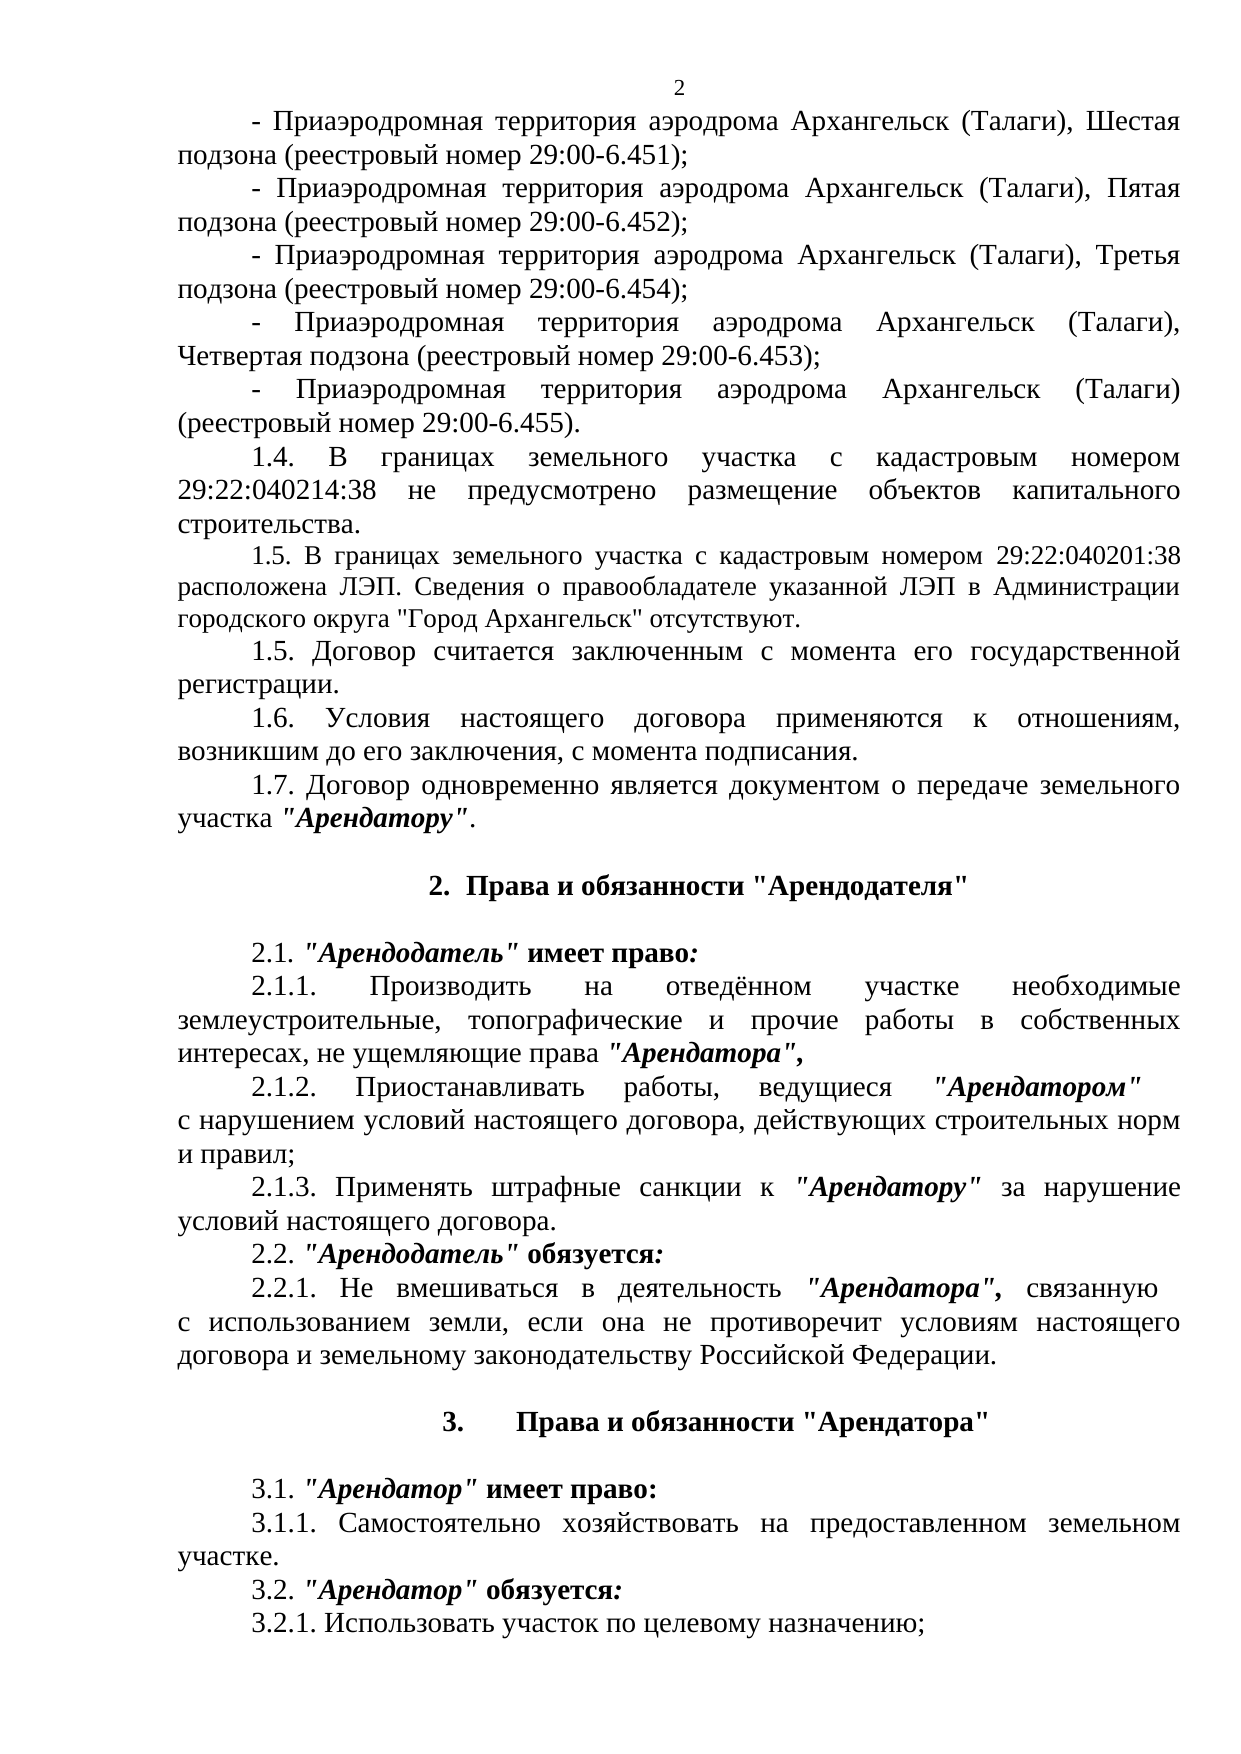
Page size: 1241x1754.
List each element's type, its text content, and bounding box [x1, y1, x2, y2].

text 2.1.1. Производить на отведённом участке необходимые землеустроительные, топографические и прочие работы в собственных интересах, не ущемляющие права "Арендатора", [177, 968, 1181, 1069]
list Права и обязанности "Арендатора" [177, 1404, 1181, 1438]
text - Приаэродромная территория аэродрома Архангельск (Талаги), Пятая подзона (реестровый номер 29:00-6.452); [177, 170, 1181, 237]
text 2.1.2. Приостанавливать работы, ведущиеся "Арендатором" с нарушением условий настоящего договора, действующих строительных норм и правил; [177, 1069, 1181, 1169]
text 1.5. В границах земельного участка с кадастровым номером 29:22:040201:38 расположена ЛЭП. Сведения о правообладателе указанной ЛЭП в Администрации городского округа "Город Архангельск" отсутствуют. [177, 539, 1181, 633]
text 3.2.1. Использовать участок по целевому назначению; [177, 1606, 1181, 1639]
text 2.2.1. Не вмешиваться в деятельность "Арендатора", связанную с использованием земли, если она не противоречит условиям настоящего договора и земельному законодательству Российской Федерации. [177, 1270, 1181, 1371]
text 2.2. "Арендодатель" обязуется: [177, 1237, 1181, 1270]
text 1.4. В границах земельного участка с кадастровым номером 29:22:040214:38 не предусмотрено размещение объектов капитального строительства. [177, 439, 1181, 539]
text 2.1.3. Применять штрафные санкции к "Арендатору" за нарушение условий настоящего договора. [177, 1169, 1181, 1237]
text 3.1.1. Самостоятельно хозяйствовать на предоставленном земельном участке. [177, 1505, 1181, 1572]
text - Приаэродромная территория аэродрома Архангельск (Талаги), Третья подзона (реестровый номер 29:00-6.454); [177, 237, 1181, 304]
list Права и обязанности "Арендодателя" [428, 868, 1181, 901]
text 1.6. Условия настоящего договора применяются к отношениям, возникшим до его заключения, с момента подписания. [177, 700, 1181, 767]
text 3.2. "Арендатор" обязуется: [177, 1572, 1181, 1606]
text 3.1. "Арендатор" имеет право: [177, 1471, 1181, 1505]
text 2.1. "Арендодатель" имеет право: [177, 935, 1181, 968]
text 1.7. Договор одновременно является документом о передаче земельного участка "Арендатору". [177, 767, 1181, 834]
text 1.5. Договор считается заключенным с момента его государственной регистрации. [177, 633, 1181, 700]
text - Приаэродромная территория аэродрома Архангельск (Талаги), Четвертая подзона (реестровый номер 29:00-6.453); [177, 304, 1181, 372]
text - Приаэродромная территория аэродрома Архангельск (Талаги), Шестая подзона (реестровый номер 29:00-6.451); [177, 103, 1181, 170]
text - Приаэродромная территория аэродрома Архангельск (Талаги) (реестровый номер 29:00-6.455). [177, 372, 1181, 439]
